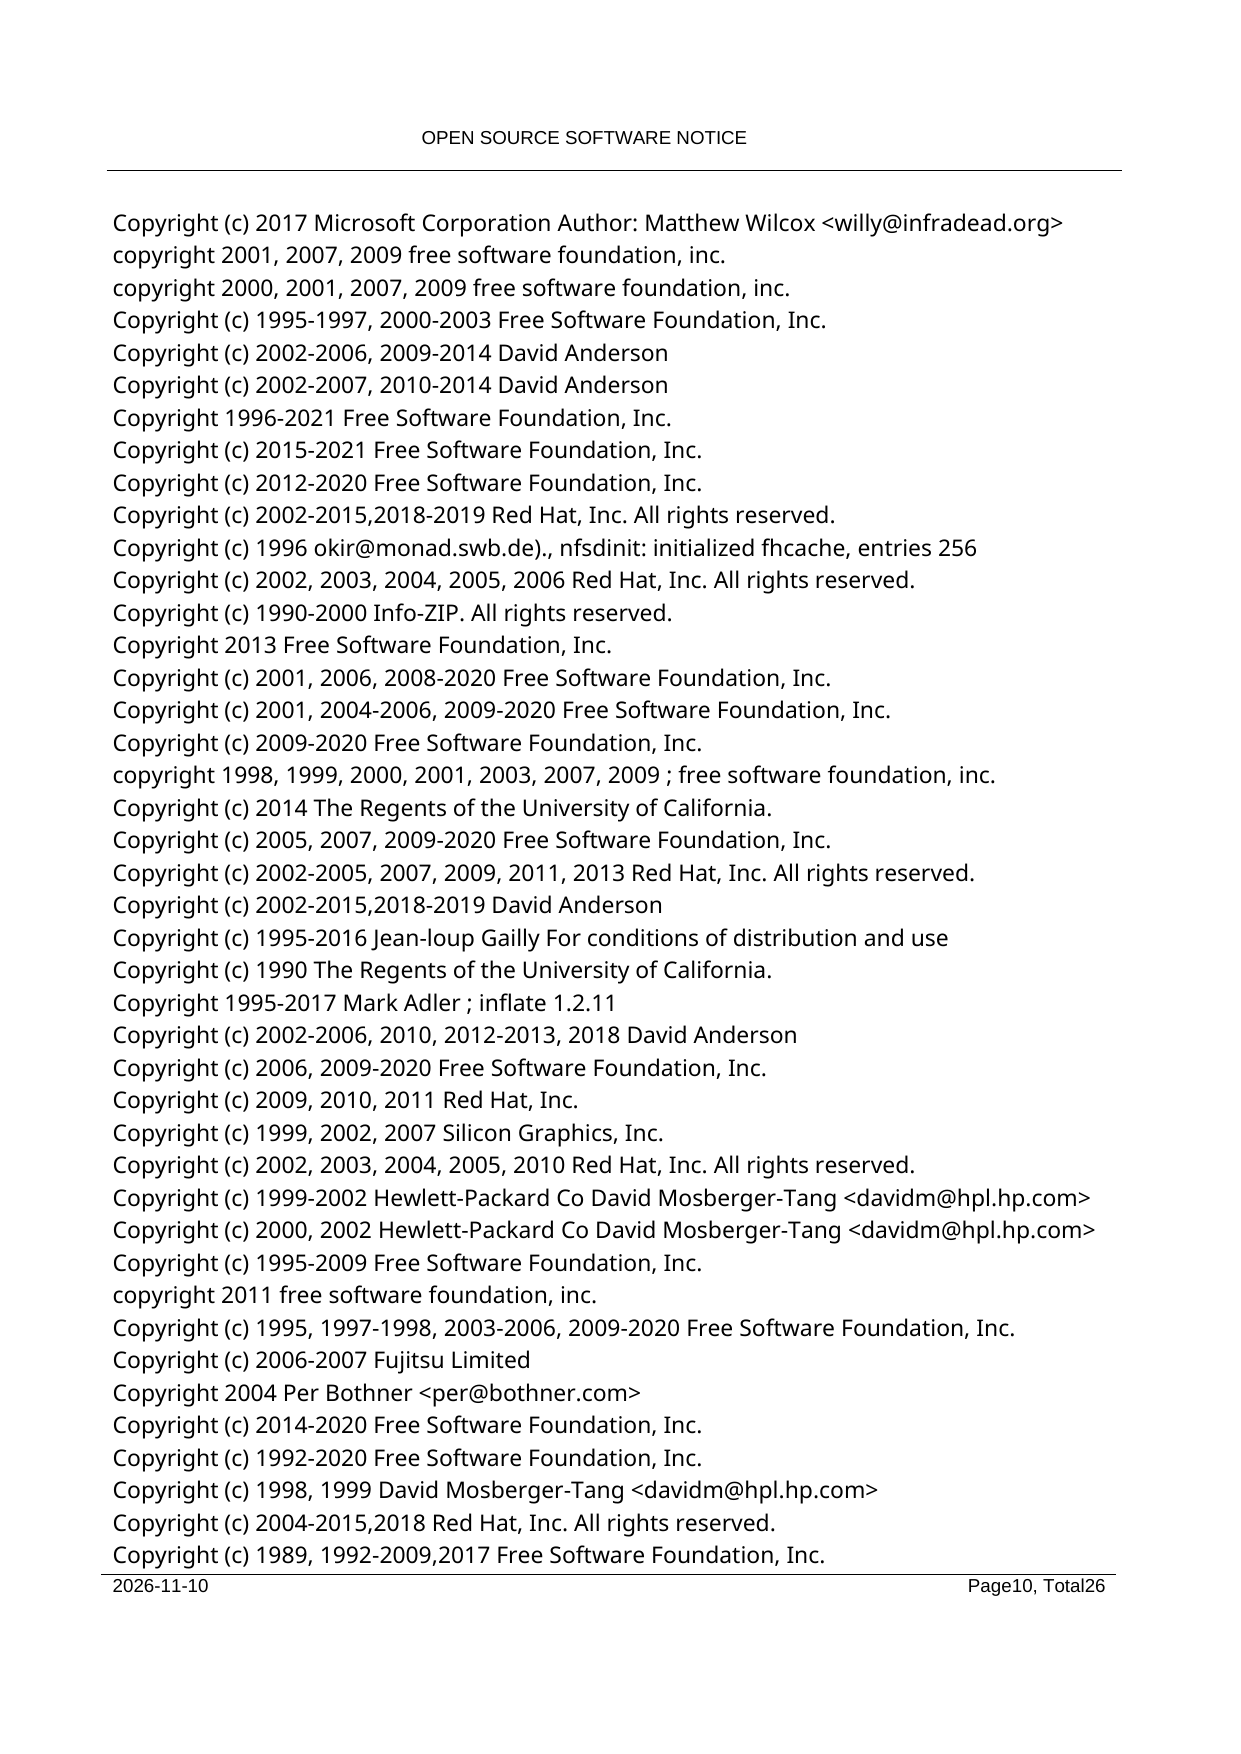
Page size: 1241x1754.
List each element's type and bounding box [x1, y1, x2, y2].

text [112, 206, 1128, 1571]
